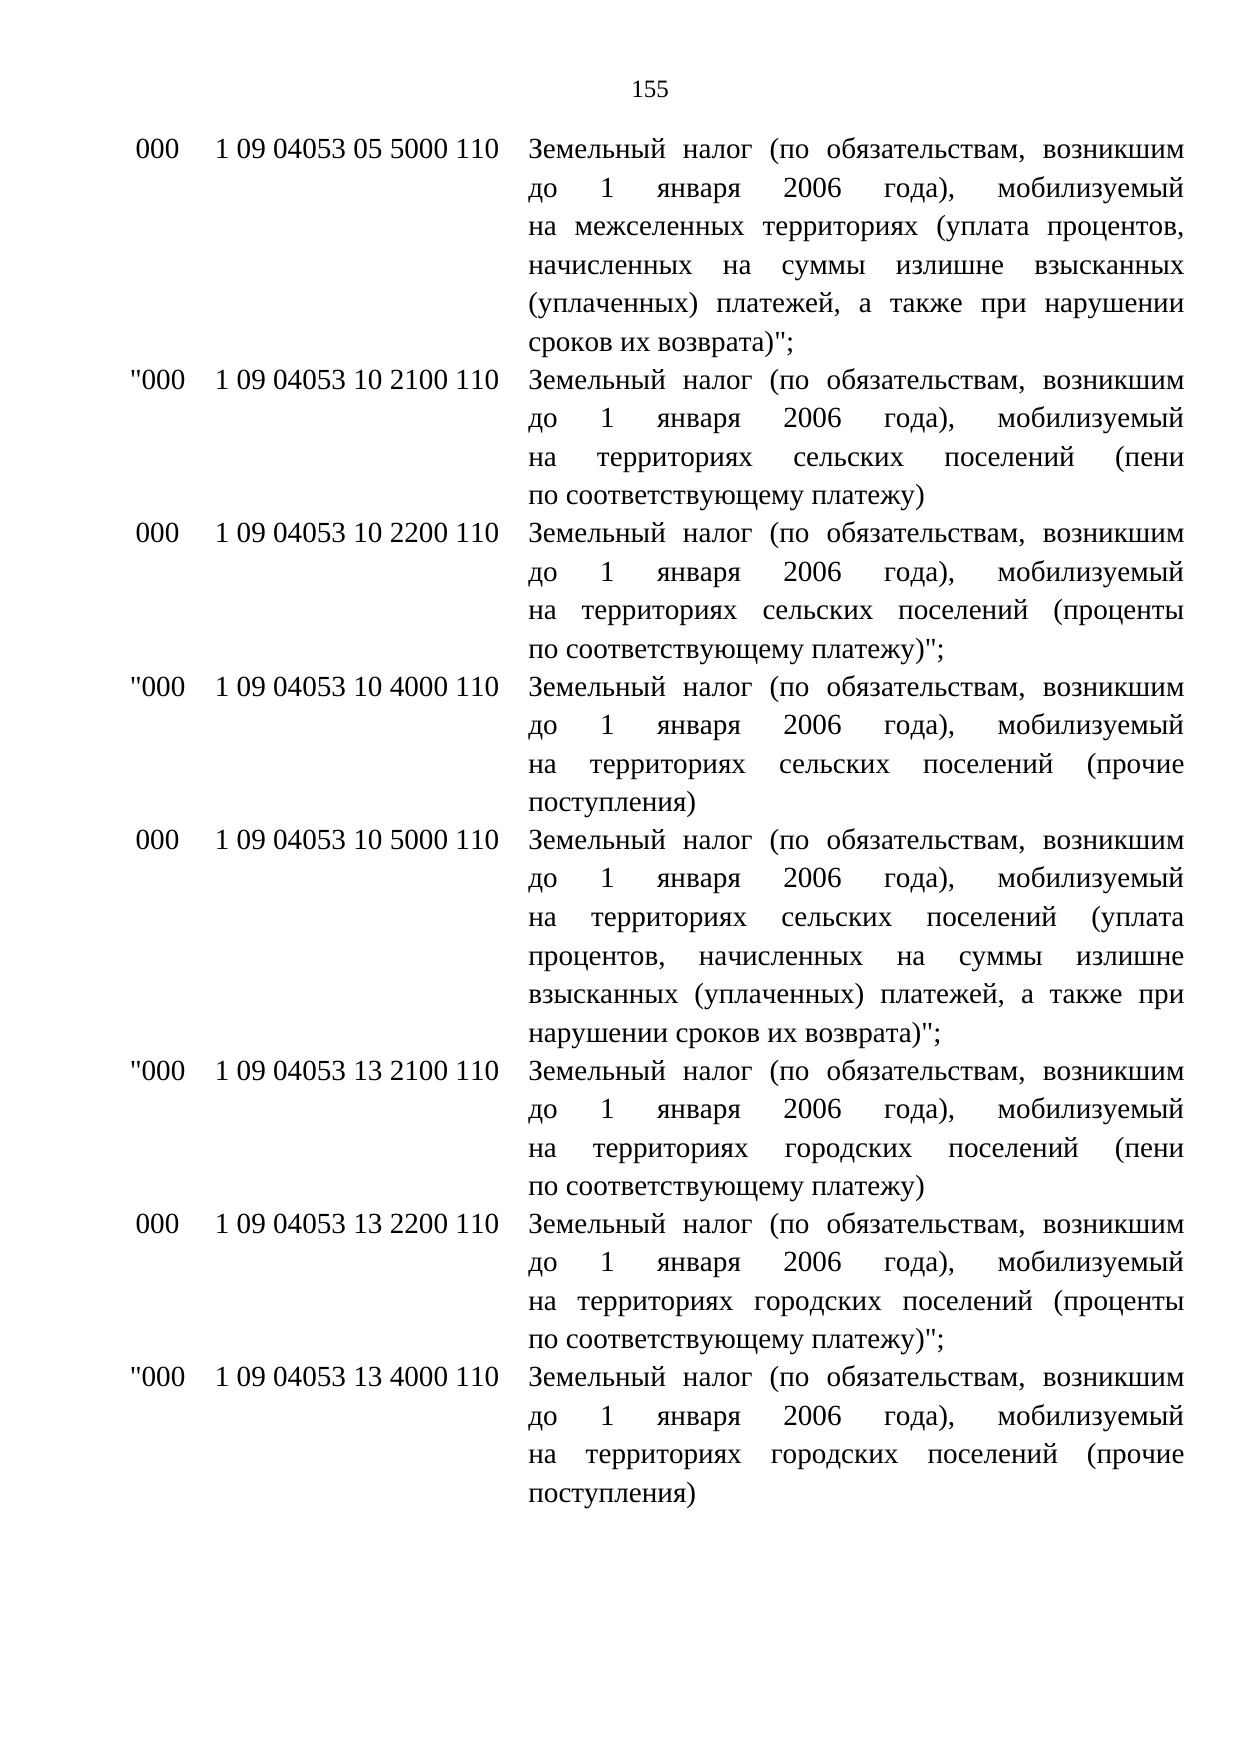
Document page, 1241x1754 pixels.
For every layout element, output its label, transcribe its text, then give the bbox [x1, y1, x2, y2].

table_cell Земельный налог (по обязательствам, возникшим до 1 января 2006 года), мобилизуемый на территориях городских поселений (прочие поступления) [517, 1360, 1196, 1513]
table_cell "000 [118, 1053, 196, 1206]
table_cell 1 09 04053 05 5000 110 [196, 131, 517, 362]
table_cell Земельный налог (по обязательствам, возникшим до 1 января 2006 года), мобилизуемый на территориях сельских поселений (уплата процентов, начисленных на суммы излишне взысканных (уплаченных) платежей, а также при нарушении сроков их возврата)"; [517, 822, 1196, 1053]
table_cell 1 09 04053 13 4000 110 [196, 1360, 517, 1513]
table_cell 1 09 04053 10 4000 110 [196, 669, 517, 822]
table_cell Земельный налог (по обязательствам, возникшим до 1 января 2006 года), мобилизуемый на территориях сельских поселений (прочие поступления) [517, 669, 1196, 822]
table_cell Земельный налог (по обязательствам, возникшим до 1 января 2006 года), мобилизуемый на территориях городских поселений (проценты по соответствующему платежу)"; [517, 1206, 1196, 1359]
table_cell 1 09 04053 10 2200 110 [196, 515, 517, 669]
table_cell "000 [118, 362, 196, 515]
table_cell 000 [118, 822, 196, 1053]
table_cell Земельный налог (по обязательствам, возникшим до 1 января 2006 года), мобилизуемый на межселенных территориях (уплата процентов, начисленных на суммы излишне взысканных (уплаченных) платежей, а также при нарушении сроков их возврата)"; [517, 131, 1196, 362]
table_cell 1 09 04053 13 2200 110 [196, 1206, 517, 1359]
table_cell 1 09 04053 10 5000 110 [196, 822, 517, 1053]
table_cell 000 [118, 515, 196, 669]
table_cell 1 09 04053 13 2100 110 [196, 1053, 517, 1206]
table_cell Земельный налог (по обязательствам, возникшим до 1 января 2006 года), мобилизуемый на территориях городских поселений (пени по соответствующему платежу) [517, 1053, 1196, 1206]
table_cell 1 09 04053 10 2100 110 [196, 362, 517, 515]
table_cell "000 [118, 1360, 196, 1513]
table_cell Земельный налог (по обязательствам, возникшим до 1 января 2006 года), мобилизуемый на территориях сельских поселений (пени по соответствующему платежу) [517, 362, 1196, 515]
table_cell Земельный налог (по обязательствам, возникшим до 1 января 2006 года), мобилизуемый на территориях сельских поселений (проценты по соответствующему платежу)"; [517, 515, 1196, 669]
table_cell 000 [118, 1206, 196, 1359]
table_cell "000 [118, 669, 196, 822]
table_cell 000 [118, 131, 196, 362]
